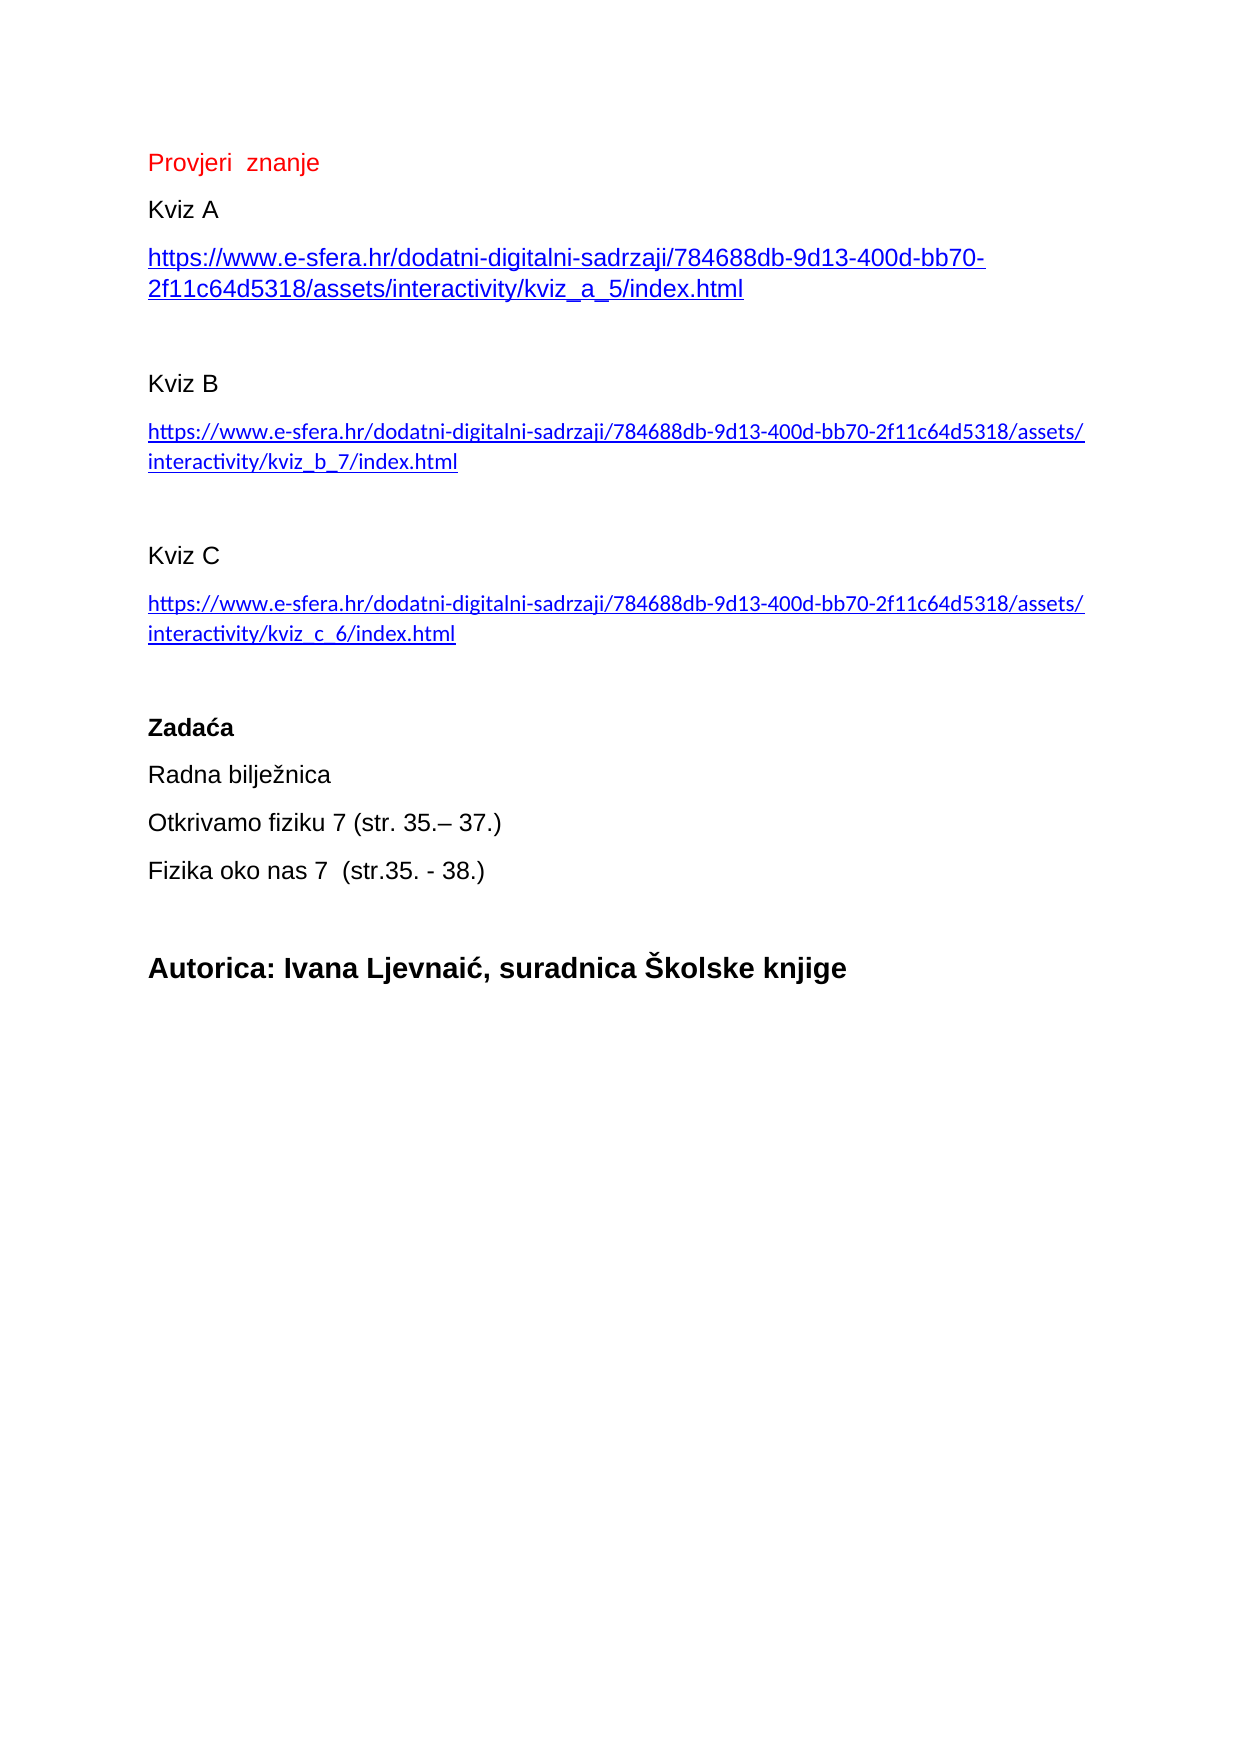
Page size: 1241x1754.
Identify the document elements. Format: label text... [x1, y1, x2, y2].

text Fizika oko nas 7 (str.35. - 38.) [148, 856, 1093, 885]
text Kviz B [148, 369, 1093, 398]
text https://www.e-sfera.hr/dodatni-digitalni-sadrzaji/784688db-9d13-400d-bb70-2f11c64d5318/assets/interactivity/kviz_a_5/index.html [148, 243, 1093, 303]
text Radna bilježnica [148, 761, 1093, 789]
text Autorica: Ivana Ljevnaić, suradnica Školske knjige [148, 951, 1093, 985]
text https://www.e-sfera.hr/dodatni-digitalni-sadrzaji/784688db-9d13-400d-bb70-2f11c64d5318/assets/interactivity/kviz_c_6/index.html [148, 589, 1093, 647]
text Provjeri znanje [148, 148, 1093, 176]
text Zadaća [148, 713, 1093, 742]
text https://www.e-sfera.hr/dodatni-digitalni-sadrzaji/784688db-9d13-400d-bb70-2f11c64d5318/assets/interactivity/kviz_b_7/index.html [148, 417, 1093, 475]
text Otkrivamo fiziku 7 (str. 35.– 37.) [148, 808, 1093, 837]
text Kviz A [148, 195, 1093, 224]
text Kviz C [148, 541, 1093, 570]
